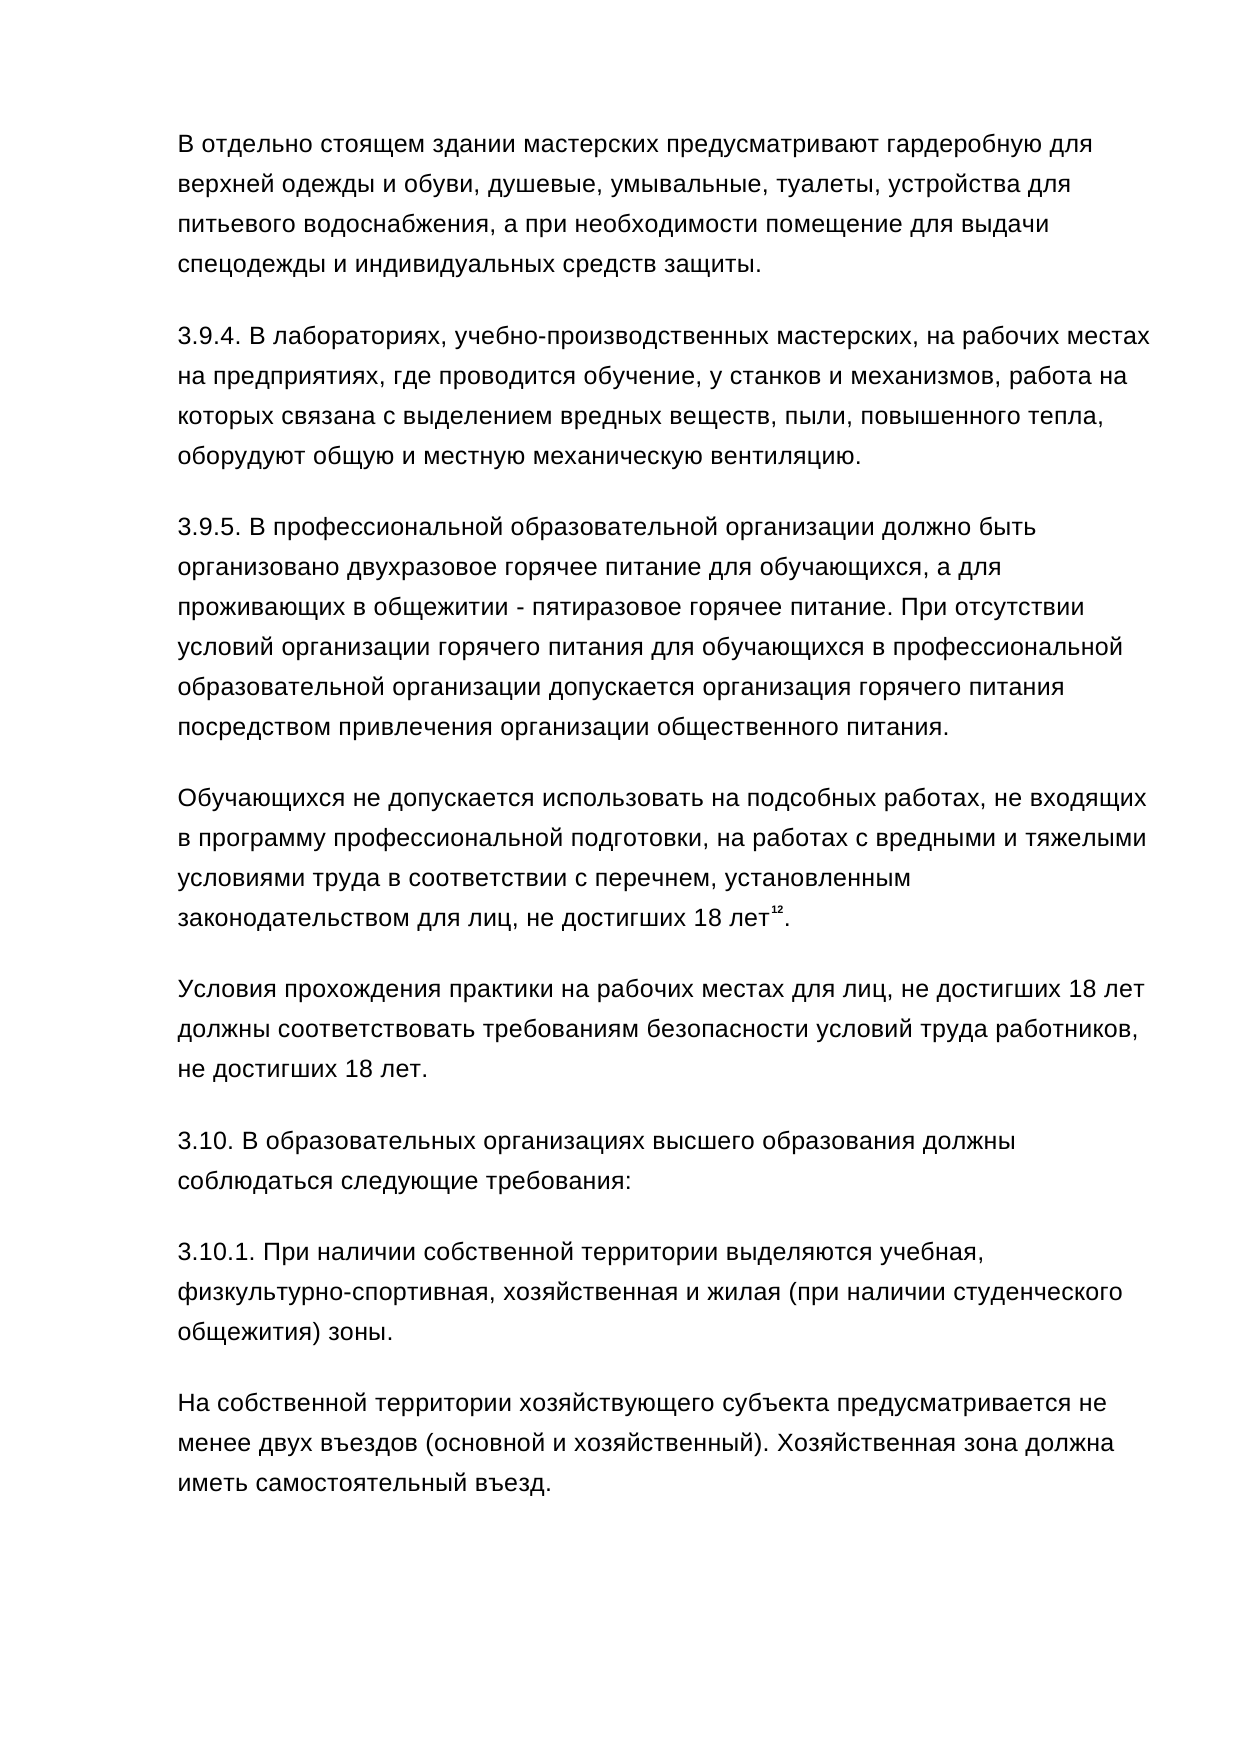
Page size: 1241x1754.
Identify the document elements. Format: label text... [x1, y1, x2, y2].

text Обучающихся не допускается использовать на подсобных работах, не входящих в программу профессиональной подготовки, на работах с вредными и тяжелыми условиями труда в соответствии с перечнем, установленным законодательством для лиц, не достигших 18 лет12. [177, 772, 1152, 932]
text Условия прохождения практики на рабочих местах для лиц, не достигших 18 лет должны соответствовать требованиям безопасности условий труда работников, не достигших 18 лет. [177, 963, 1152, 1083]
text 3.9.4. В лабораториях, учебно-производственных мастерских, на рабочих местах на предприятиях, где проводится обучение, у станков и механизмов, работа на которых связана с выделением вредных веществ, пыли, повышенного тепла, оборудуют общую и местную механическую вентиляцию. [177, 309, 1152, 469]
text 3.10. В образовательных организациях высшего образования должны соблюдаться следующие требования: [177, 1114, 1152, 1194]
text На собственной территории хозяйствующего субъекта предусматривается не менее двух въездов (основной и хозяйственный). Хозяйственная зона должна иметь самостоятельный въезд. [177, 1377, 1152, 1497]
text 3.10.1. При наличии собственной территории выделяются учебная, физкультурно-спортивная, хозяйственная и жилая (при наличии студенческого общежития) зоны. [177, 1226, 1152, 1346]
text В отдельно стоящем здании мастерских предусматривают гардеробную для верхней одежды и обуви, душевые, умывальные, туалеты, устройства для питьевого водоснабжения, а при необходимости помещение для выдачи спецодежды и индивидуальных средств защиты. [177, 118, 1152, 278]
text 3.9.5. В профессиональной образовательной организации должно быть организовано двухразовое горячее питание для обучающихся, а для проживающих в общежитии - пятиразовое горячее питание. При отсутствии условий организации горячего питания для обучающихся в профессиональной образовательной организации допускается организация горячего питания посредством привлечения организации общественного питания. [177, 501, 1152, 741]
